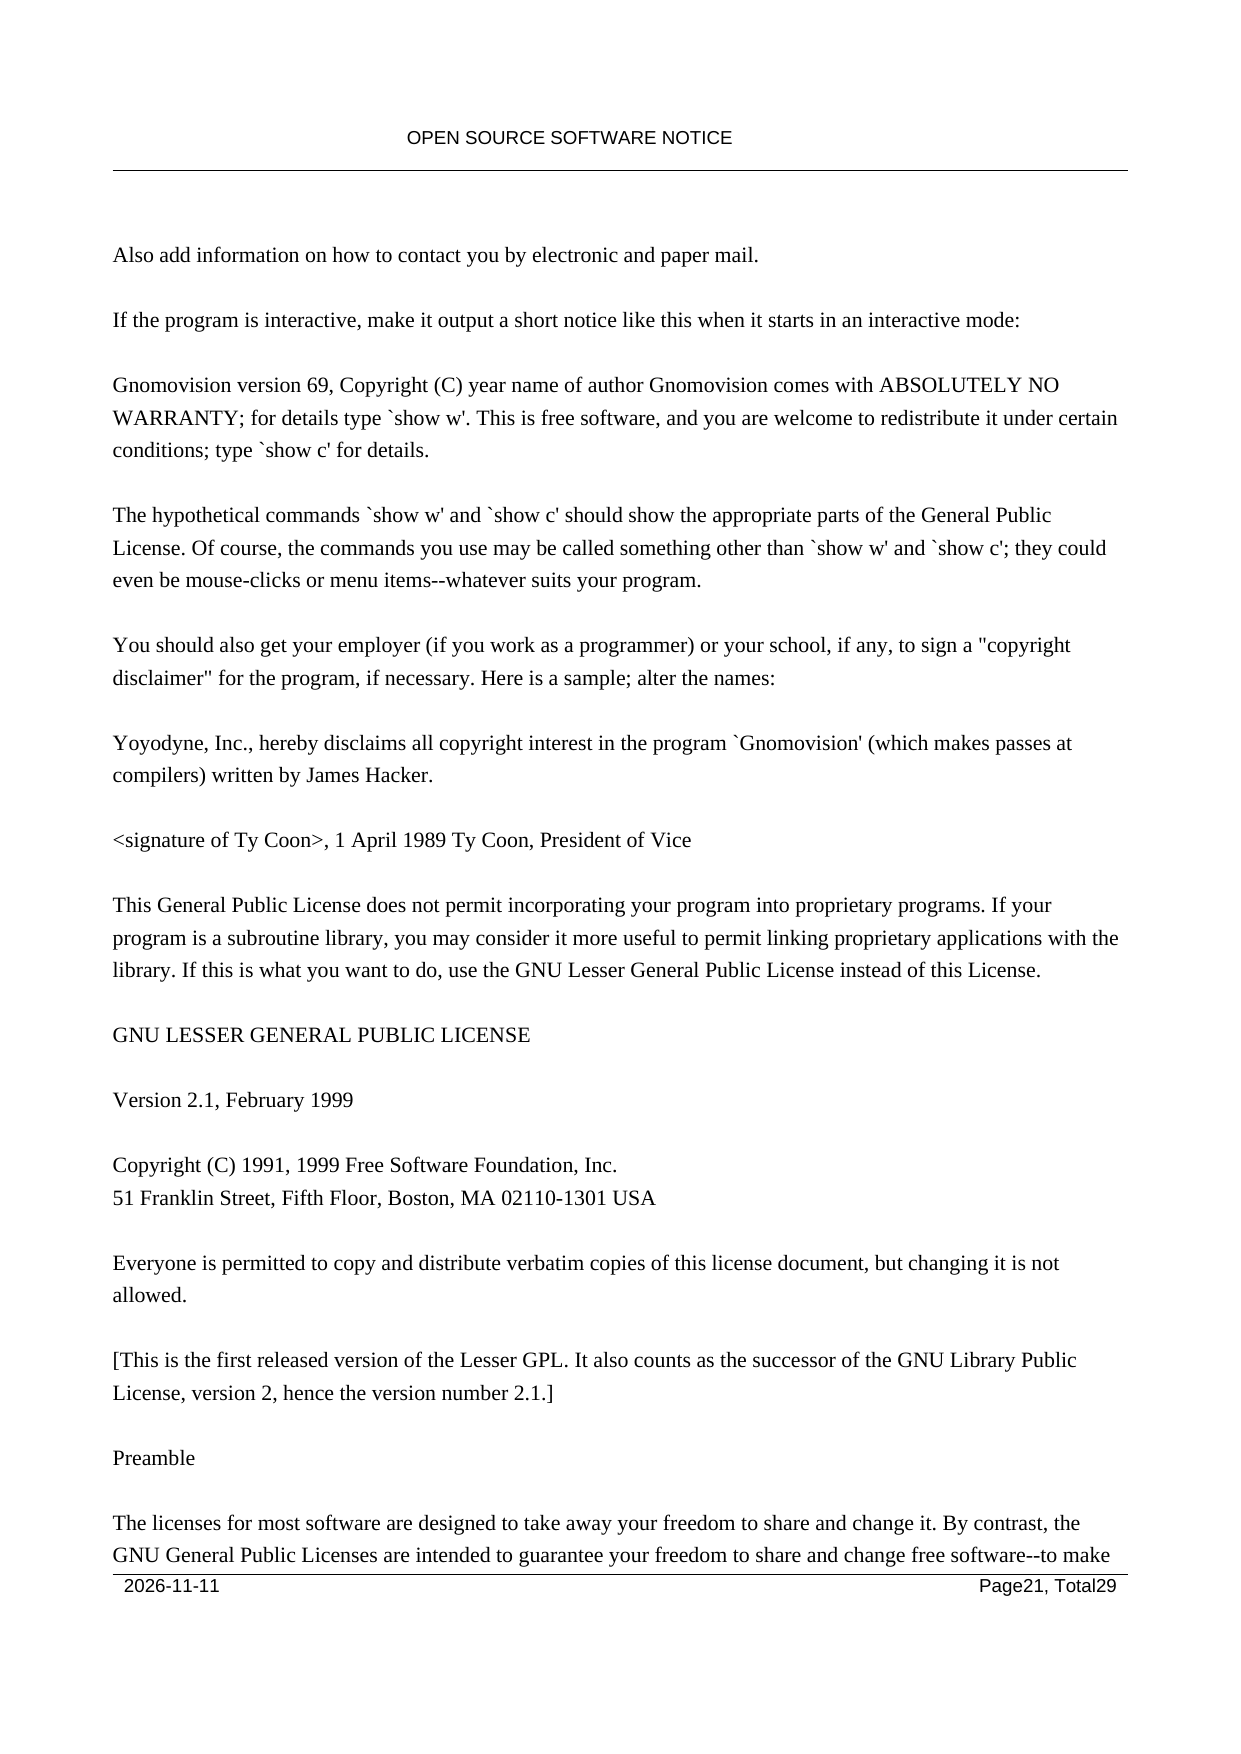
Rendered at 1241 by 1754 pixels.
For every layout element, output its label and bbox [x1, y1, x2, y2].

text [112, 206, 1128, 1571]
